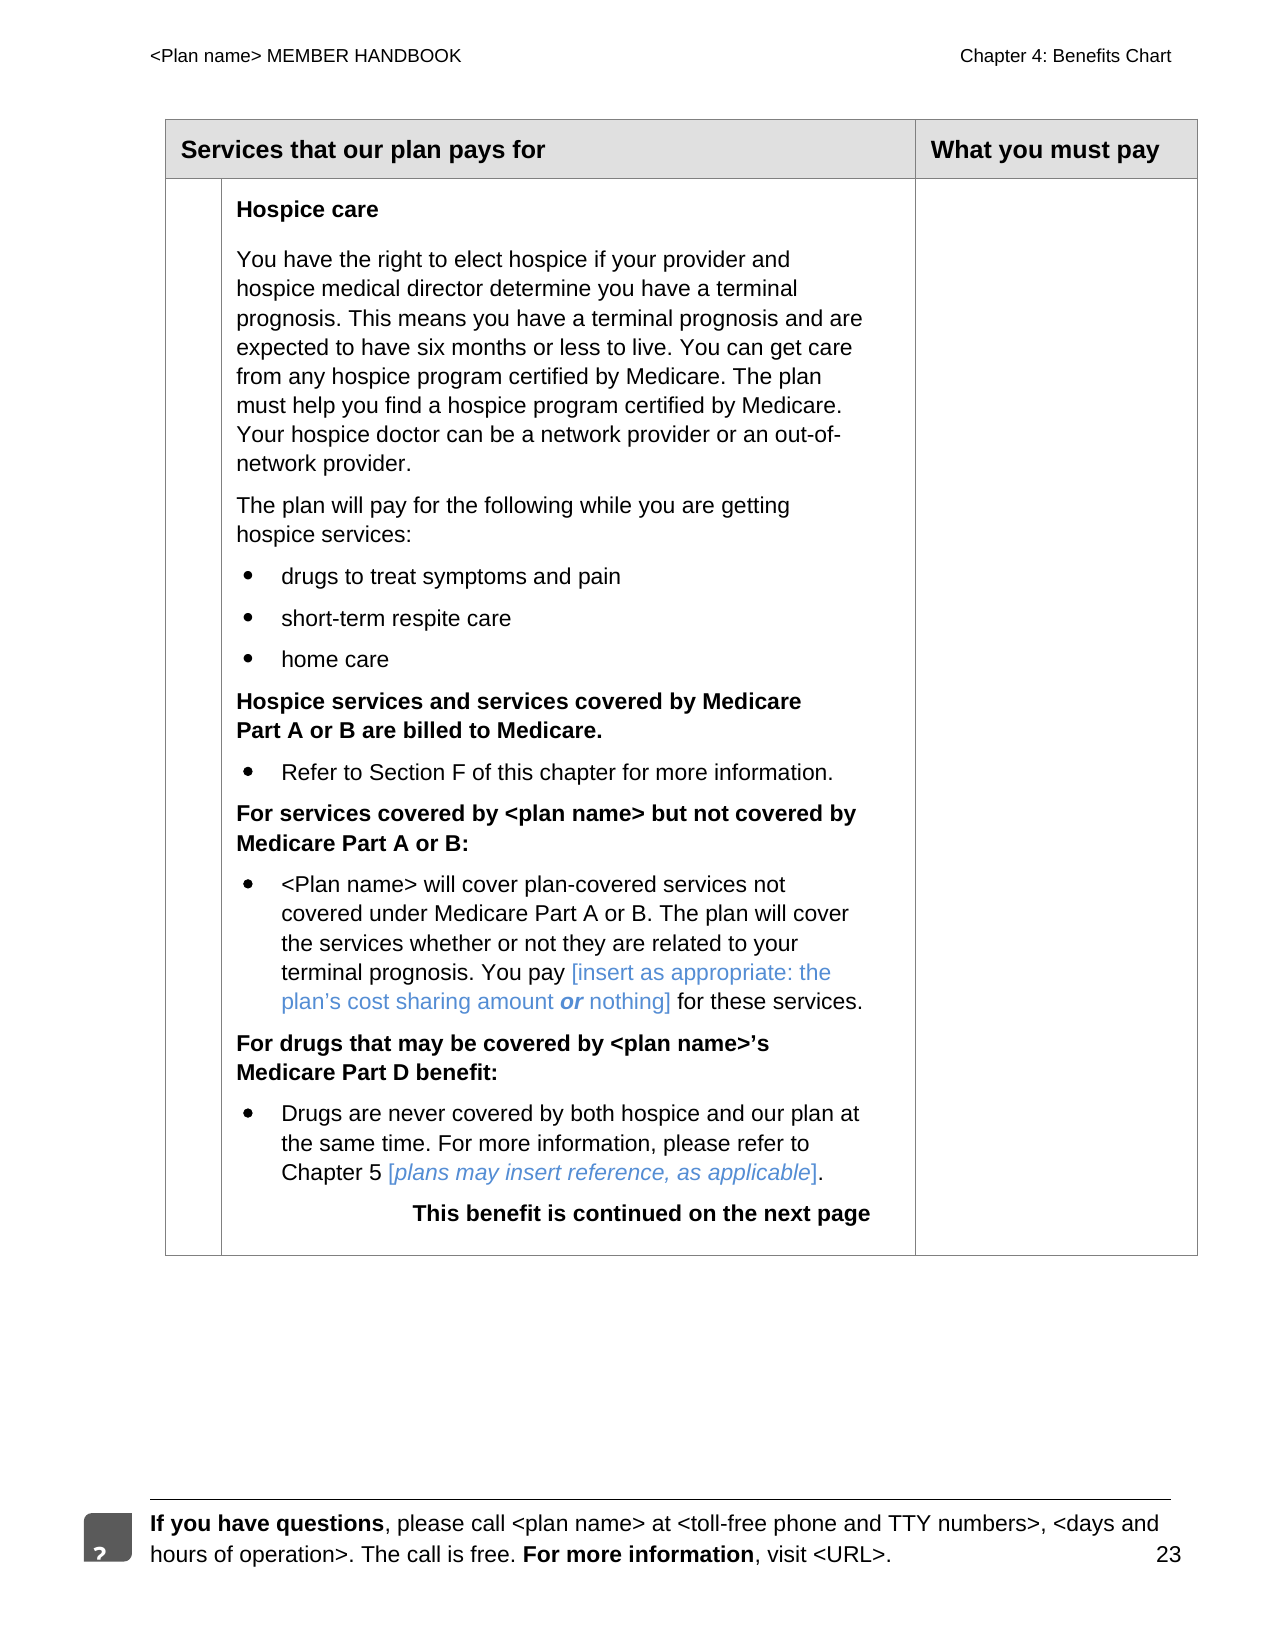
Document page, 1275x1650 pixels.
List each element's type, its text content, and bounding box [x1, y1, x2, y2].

table_cell [166, 179, 221, 1255]
table_cell [916, 179, 1197, 1255]
table_cell Hospice care You have the right to elect hospice if your provider and hospice medical director determine you have a terminal prognosis. This means you have a terminal prognosis and are expected to have six months or less to live. You can get care from any hospice program certified by Medicare. The plan must help you find a hospice program certified by Medicare. Your hospice doctor can be a network provider or an out-of-network provider. The plan will pay for the following while you are getting hospice services: drugs to treat symptoms and pain short-term respite care home care Hospice services and services covered by Medicare Part A or B are billed to Medicare. Refer to Section F of this chapter for more information. For services covered by <plan name> but not covered by Medicare Part A or B: <Plan name> will cover plan-covered services not covered under Medicare Part A or B. The plan will cover the services whether or not they are related to your terminal prognosis. You pay [insert as appropriate: the plan’s cost sharing amount or nothing] for these services. For drugs that may be covered by <plan name>’s Medicare Part D benefit: Drugs are never covered by both hospice and our plan at the same time. For more information, please refer to Chapter 5 [plans may insert reference, as applicable]. This benefit is continued on the next page [222, 179, 915, 1255]
table_header What you must pay [916, 120, 1197, 178]
table_header Services that our plan pays for [166, 120, 915, 178]
